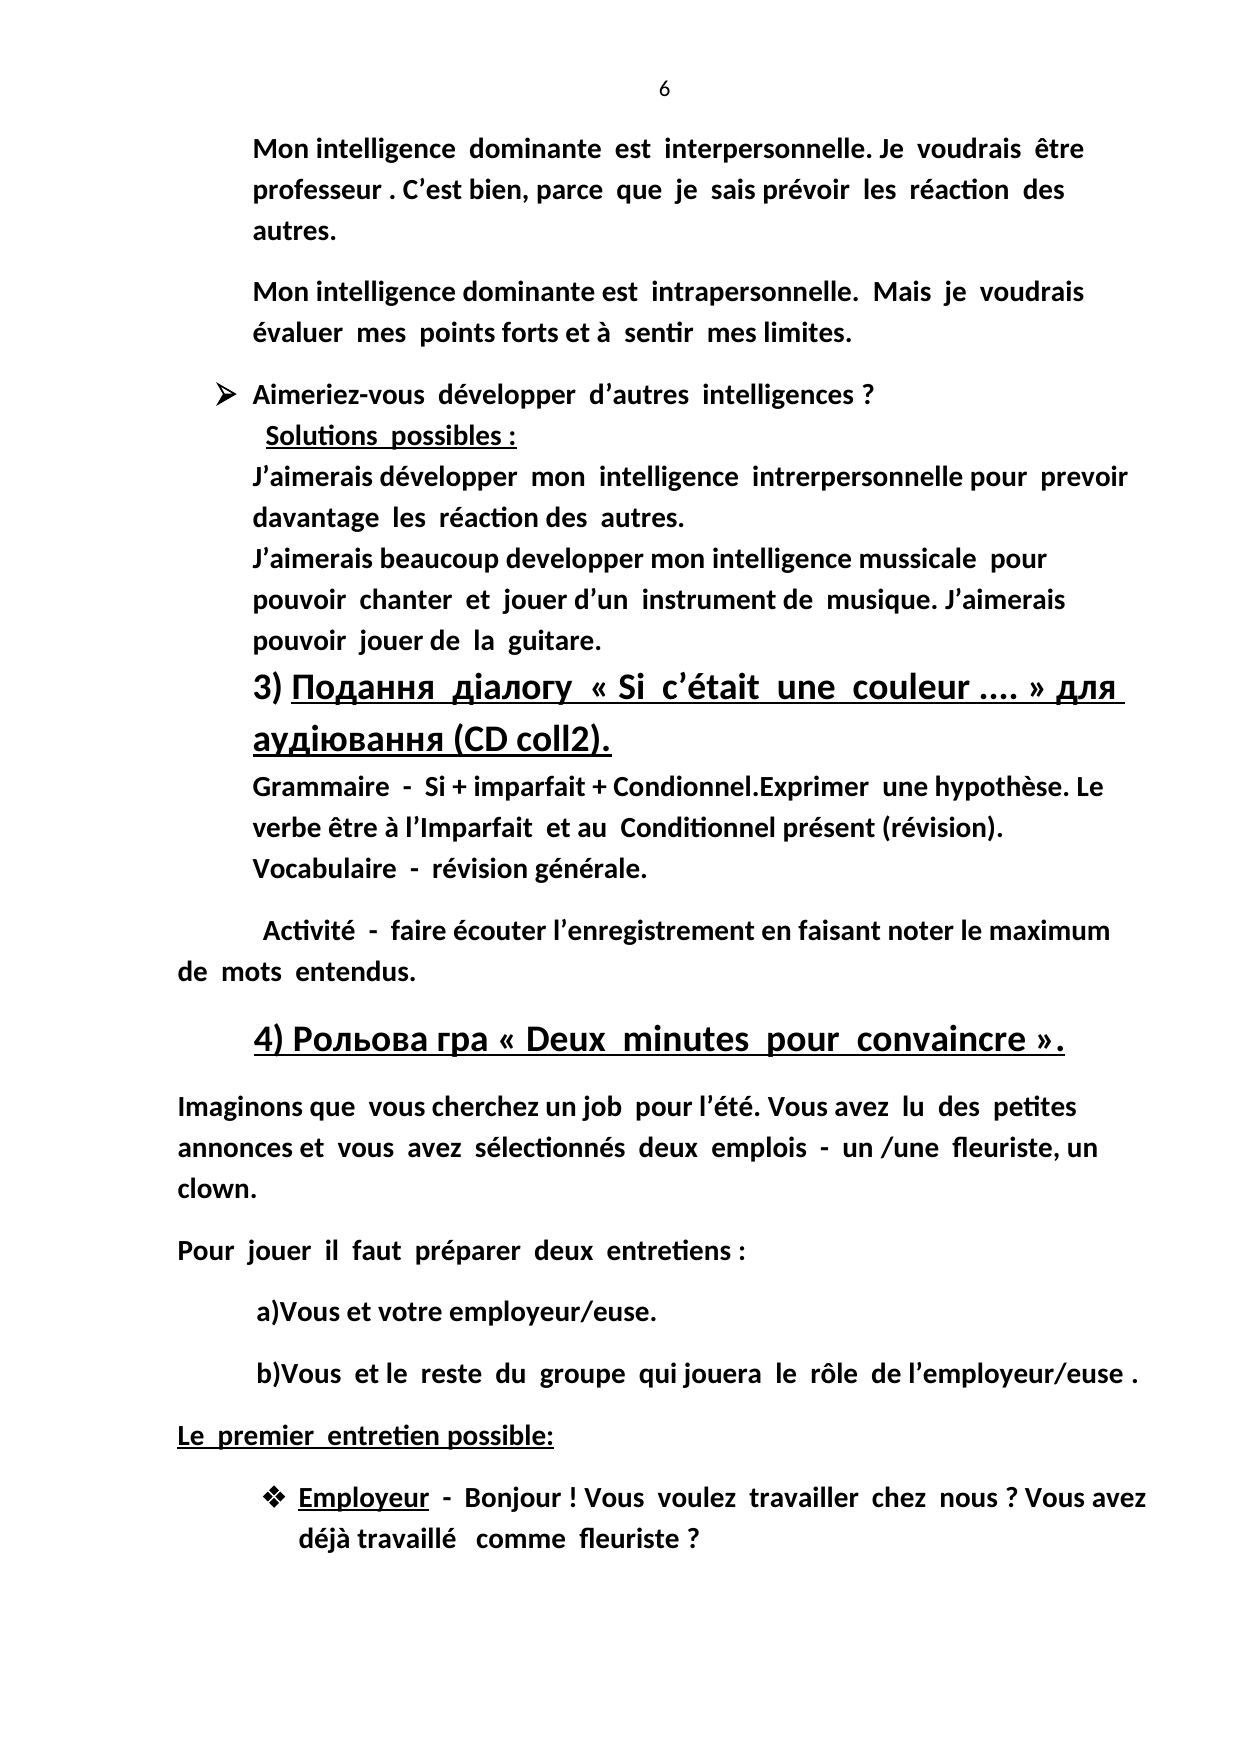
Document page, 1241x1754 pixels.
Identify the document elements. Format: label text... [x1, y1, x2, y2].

text Le premier entretien possible: [177, 1417, 1152, 1453]
text 4) Рольова гра « Deux minutes pour convaincre ». [177, 1014, 1152, 1060]
list Grammaire - Si + imparfait + Condionnel.Exprimer une hypothèse. Le verbe être à l’Imparfait et au Conditionnel présent (révision). [252, 768, 1152, 845]
list J’aimerais beaucoup developper mon intelligence mussicale pour pouvoir chanter et jouer d’un instrument de musique. J’aimerais pouvoir jouer de la guitare. [252, 540, 1152, 657]
list Solutions possibles : [252, 417, 1152, 453]
list Aimeriez-vous développer d’autres intelligences ? [215, 376, 1152, 412]
text Mon intelligence dominante est interpersonnelle. Je voudrais être professeur . C’est bien, parce que je sais prévoir les réaction des autres. [252, 130, 1152, 247]
list Vocabulaire - révision générale. [252, 850, 1152, 886]
text a)Vous et votre employeur/euse. [177, 1293, 1152, 1329]
list J’aimerais développer mon intelligence intrerpersonnelle pour prevoir davantage les réaction des autres. [252, 458, 1152, 534]
text b)Vous et le reste du groupe qui jouera le rôle de l’employeur/euse . [177, 1355, 1152, 1391]
text Imaginons que vous cherchez un job pour l’été. Vous avez lu des petites annonces et vous avez sélectionnés deux emplois - un /une fleuriste, un clown. [177, 1088, 1152, 1206]
text Pour jouer il faut préparer deux entretiens : [177, 1232, 1152, 1267]
text Activité - faire écouter l’enregistrement en faisant noter le maximum de mots entendus. [177, 912, 1152, 988]
list 3) Подання діалогу « Si c’était une couleur .... » для аудіювання (CD coll2). [252, 663, 1152, 761]
list Employeur - Bonjour ! Vous voulez travailler chez nous ? Vous avez déjà travaillé comme fleuriste ? [261, 1479, 1152, 1555]
text Mon intelligence dominante est intrapersonnelle. Mais je voudrais évaluer mes points forts et à sentir mes limites. [252, 273, 1152, 350]
